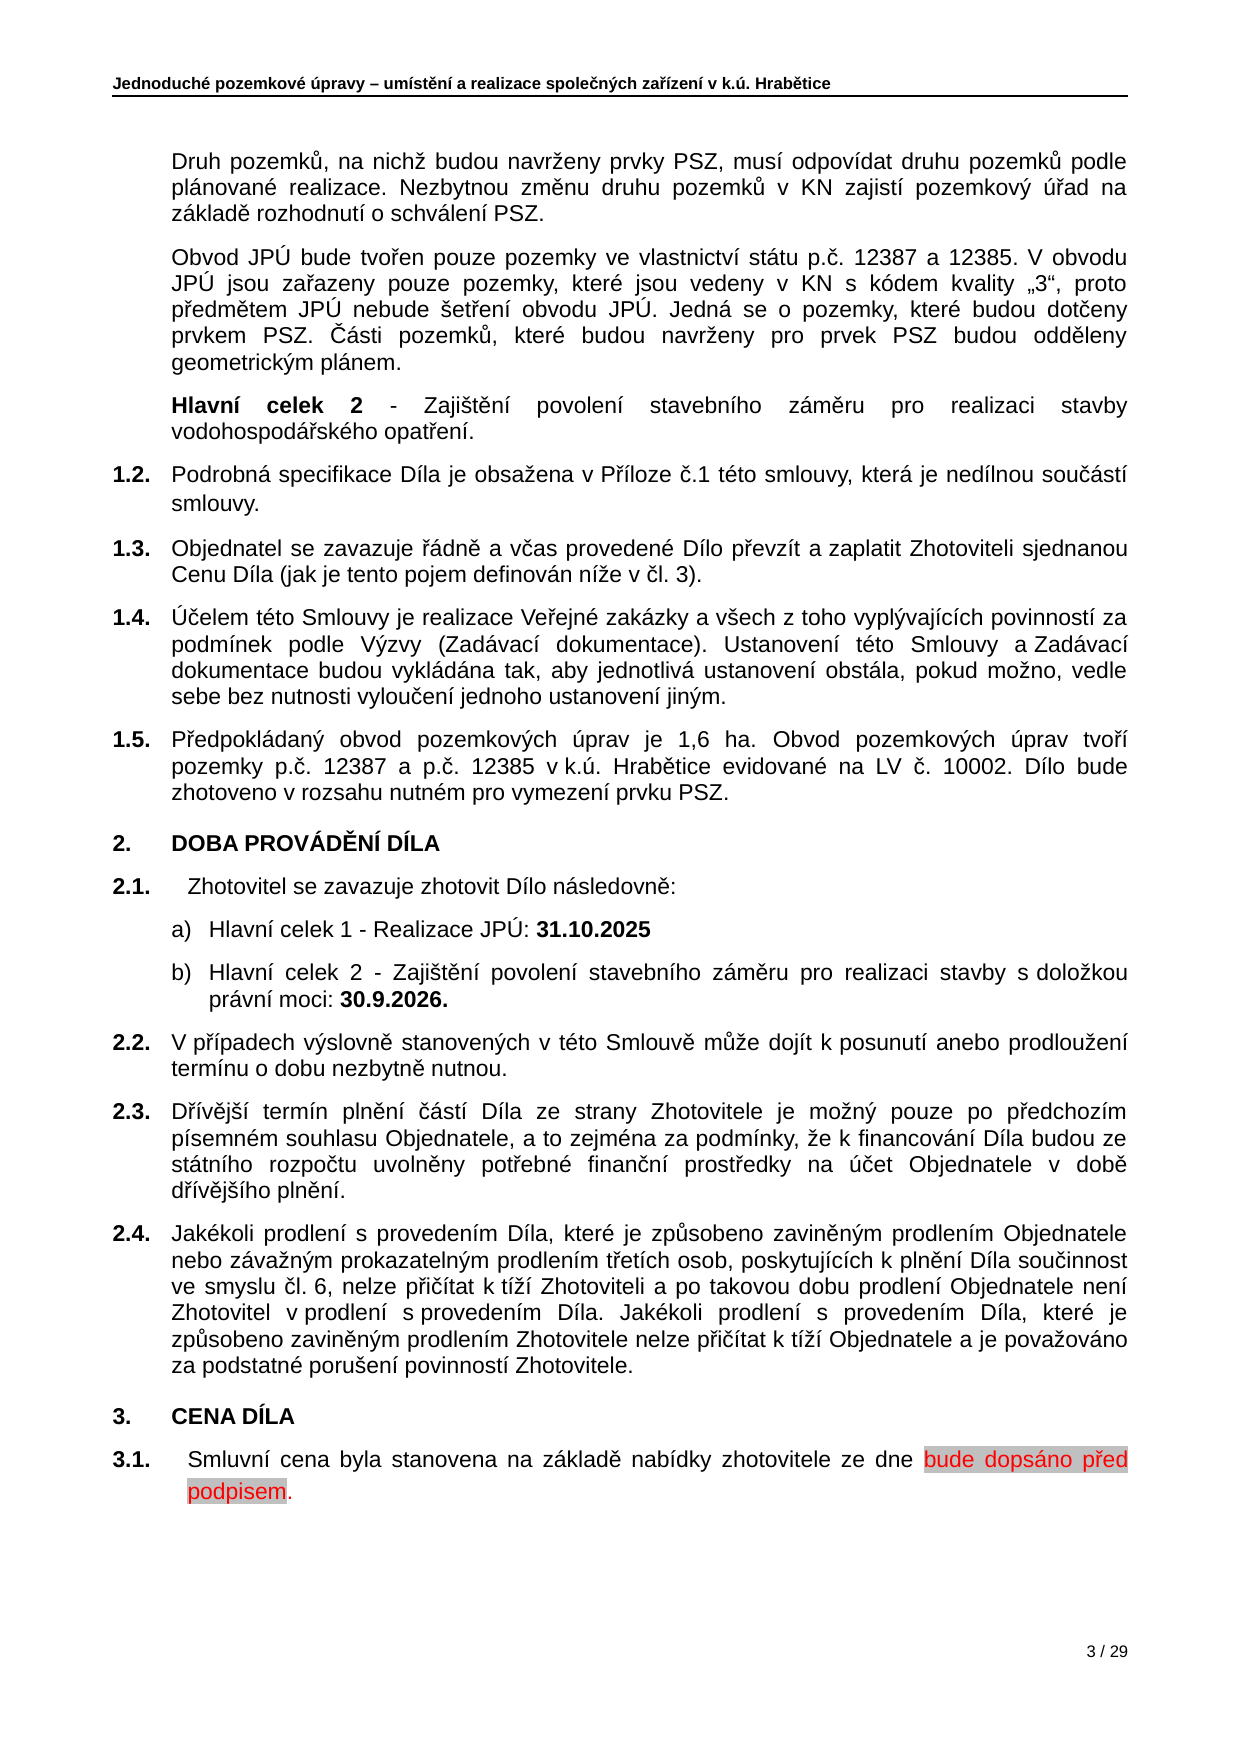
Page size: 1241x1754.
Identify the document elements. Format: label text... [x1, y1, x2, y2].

list Doba PROVÁDĚNÍ díla [112, 830, 1128, 857]
list Hlavní celek 2 - Zajištění povolení stavebního záměru pro realizaci stavby vodohospodářského opatření. [171, 392, 1128, 444]
list Cena díla [112, 1403, 1128, 1430]
list Účelem této Smlouvy je realizace Veřejné zakázky a všech z toho vyplývajících povinností za podmínek podle Výzvy (Zadávací dokumentace). Ustanovení této Smlouvy a Zadávací dokumentace budou vykládána tak, aby jednotlivá ustanovení obstála, pokud možno, vedle sebe bez nutnosti vyloučení jednoho ustanovení jiným. [112, 604, 1128, 709]
list Druh pozemků, na nichž budou navrženy prvky PSZ, musí odpovídat druhu pozemků podle plánované realizace. Nezbytnou změnu druhu pozemků v KN zajistí pozemkový úřad na základě rozhodnutí o schválení PSZ. [171, 148, 1128, 227]
list Jakékoli prodlení s provedením Díla, které je způsobeno zaviněným prodlením Objednatele nebo závažným prokazatelným prodlením třetích osob, poskytujících k plnění Díla součinnost ve smyslu čl. 6, nelze přičítat k tíží Zhotoviteli a po takovou dobu prodlení Objednatele není Zhotovitel v prodlení s provedením Díla. Jakékoli prodlení s provedením Díla, které je způsobeno zaviněným prodlením Zhotovitele nelze přičítat k tíží Objednatele a je považováno za podstatné porušení povinností Zhotovitele. [112, 1220, 1128, 1378]
list Zhotovitel se zavazuje zhotovit Dílo následovně: [112, 873, 1128, 900]
list Smluvní cena byla stanovena na základě nabídky zhotovitele ze dne bude dopsáno před podpisem. [112, 1446, 1128, 1504]
list V případech výslovně stanovených v této Smlouvě může dojít k posunutí anebo prodloužení termínu o dobu nezbytně nutnou. [112, 1029, 1128, 1081]
list Hlavní celek 2 - Zajištění povolení stavebního záměru pro realizaci stavby s doložkou právní moci: 30.9.2026. [171, 959, 1128, 1012]
list Obvod JPÚ bude tvořen pouze pozemky ve vlastnictví státu p.č. 12387 a 12385. V obvodu JPÚ jsou zařazeny pouze pozemky, které jsou vedeny v KN s kódem kvality „3“, proto předmětem JPÚ nebude šetření obvodu JPÚ. Jedná se o pozemky, které budou dotčeny prvkem PSZ. Části pozemků, které budou navrženy pro prvek PSZ budou odděleny geometrickým plánem. [171, 243, 1128, 375]
list Hlavní celek 1 - Realizace JPÚ: 31.10.2025 [171, 916, 1128, 943]
list Předpokládaný obvod pozemkových úprav je 1,6 ha. Obvod pozemkových úprav tvoří pozemky p.č. 12387 a p.č. 12385 v k.ú. Hrabětice evidované na LV č. 10002. Dílo bude zhotoveno v rozsahu nutném pro vymezení prvku PSZ. [112, 726, 1128, 805]
list Podrobná specifikace Díla je obsažena v Příloze č.1 této smlouvy, která je nedílnou součástí smlouvy. [112, 461, 1128, 516]
list Dřívější termín plnění částí Díla ze strany Zhotovitele je možný pouze po předchozím písemném souhlasu Objednatele, a to zejména za podmínky, že k financování Díla budou ze státního rozpočtu uvolněny potřebné finanční prostředky na účet Objednatele v době dřívějšího plnění. [112, 1098, 1128, 1203]
list Objednatel se zavazuje řádně a včas provedené Dílo převzít a zaplatit Zhotoviteli sjednanou Cenu Díla (jak je tento pojem definován níže v čl. 3). [112, 535, 1128, 587]
